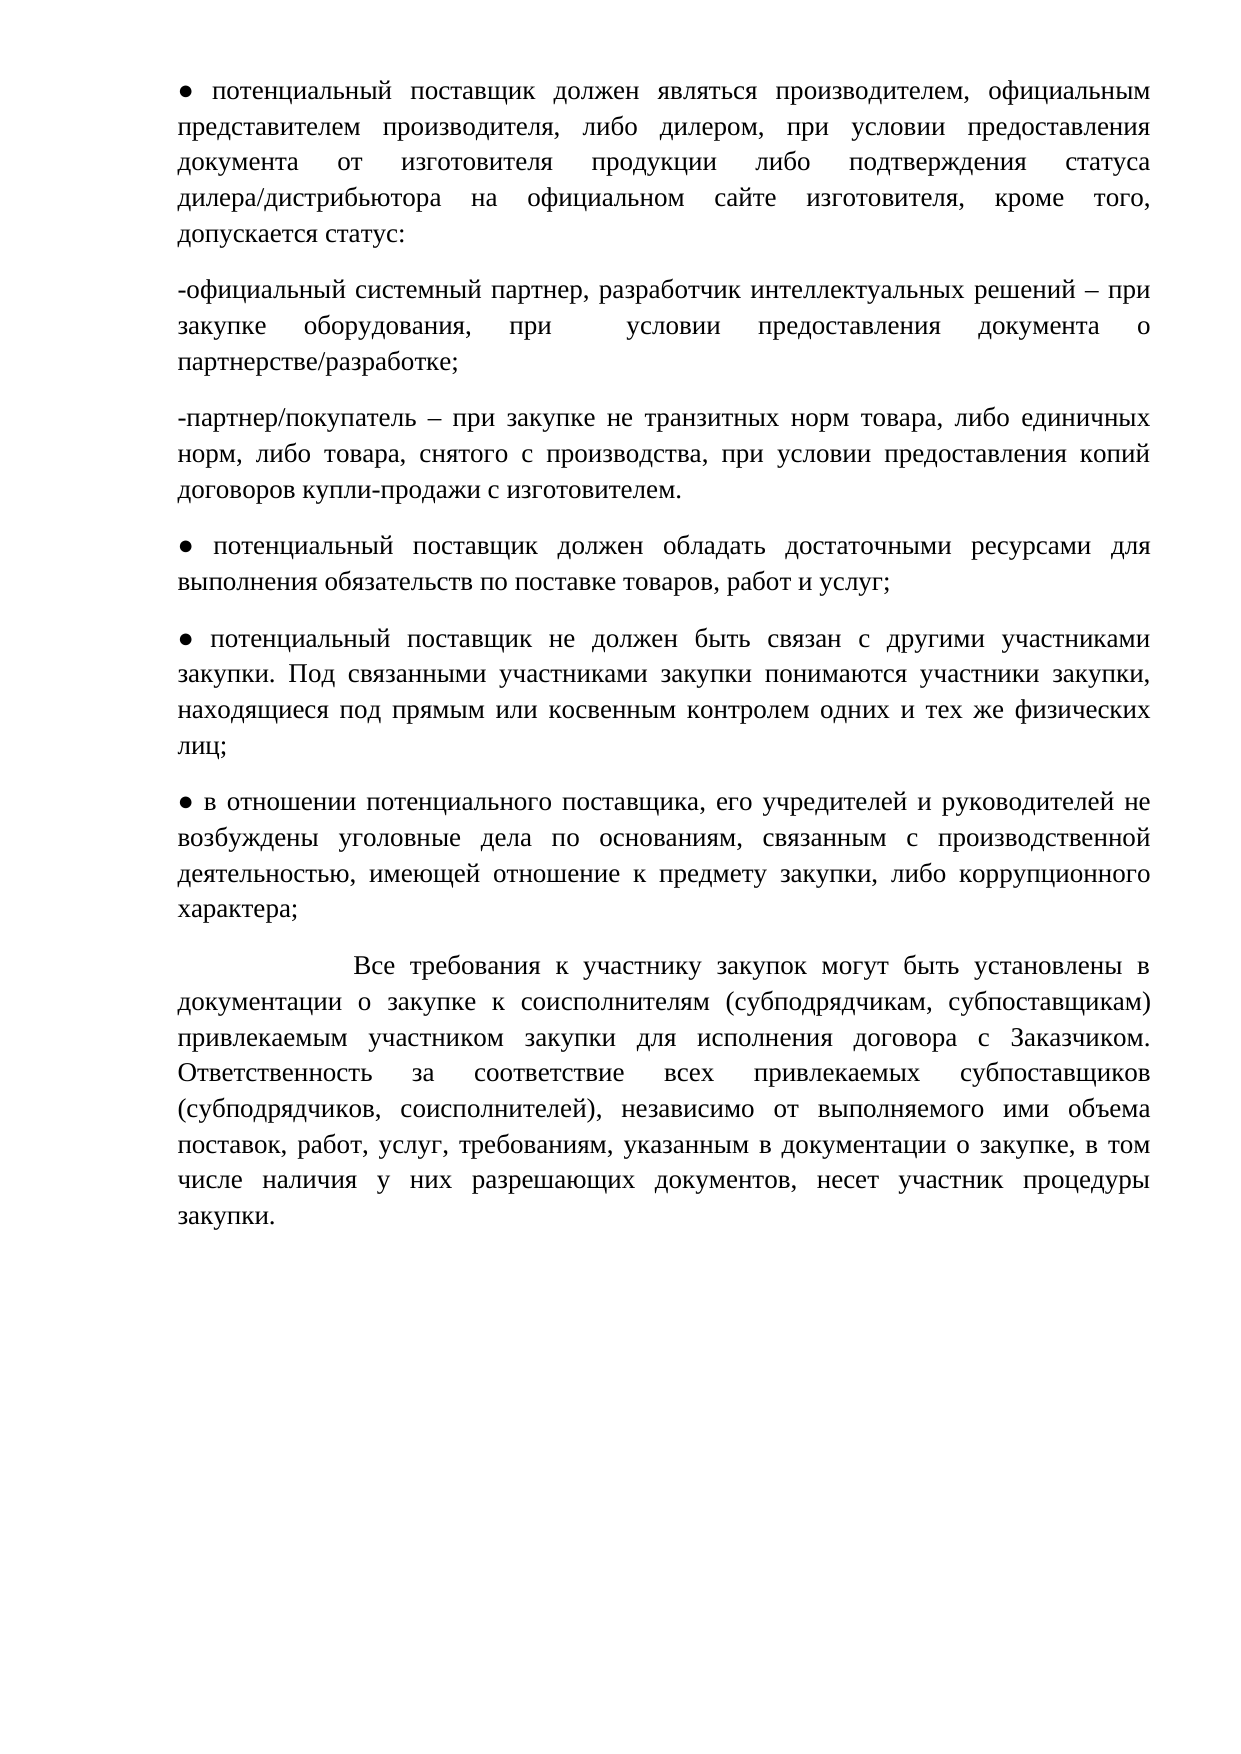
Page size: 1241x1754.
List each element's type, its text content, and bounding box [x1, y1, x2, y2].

text -партнер/покупатель – при закупке не транзитных норм товара, либо единичных норм, либо товара, снятого с производства, при условии предоставления копий договоров купли-продажи с изготовителем. [177, 401, 1152, 504]
text ● потенциальный поставщик не должен быть связан с другими участниками закупки. Под связанными участниками закупки понимаются участники закупки, находящиеся под прямым или косвенным контролем одних и тех же физических лиц; [177, 622, 1152, 760]
text Все требования к участнику закупок могут быть установлены в документации о закупке к соисполнителям (субподрядчикам, субпоставщикам) привлекаемым участником закупки для исполнения договора с Заказчиком. Ответственность за соответствие всех привлекаемых субпоставщиков (субподрядчиков, соисполнителей), независимо от выполняемого ими объема поставок, работ, услуг, требованиям, указанным в документации о закупке, в том числе наличия у них разрешающих документов, несет участник процедуры закупки. [177, 949, 1152, 1230]
text ● в отношении потенциального поставщика, его учредителей и руководителей не возбуждены уголовные дела по основаниям, связанным с производственной деятельностью, имеющей отношение к предмету закупки, либо коррупционного характера; [177, 785, 1152, 924]
text ● потенциальный поставщик должен являться производителем, официальным представителем производителя, либо дилером, при условии предоставления документа от изготовителя продукции либо подтверждения статуса дилера/дистрибьютора на официальном сайте изготовителя, кроме того, допускается статус: [177, 74, 1152, 248]
text -официальный системный партнер, разработчик интеллектуальных решений – при закупке оборудования, при условии предоставления документа о партнерстве/разработке; [177, 273, 1152, 376]
text ● потенциальный поставщик должен обладать достаточными ресурсами для выполнения обязательств по поставке товаров, работ и услуг; [177, 529, 1152, 596]
